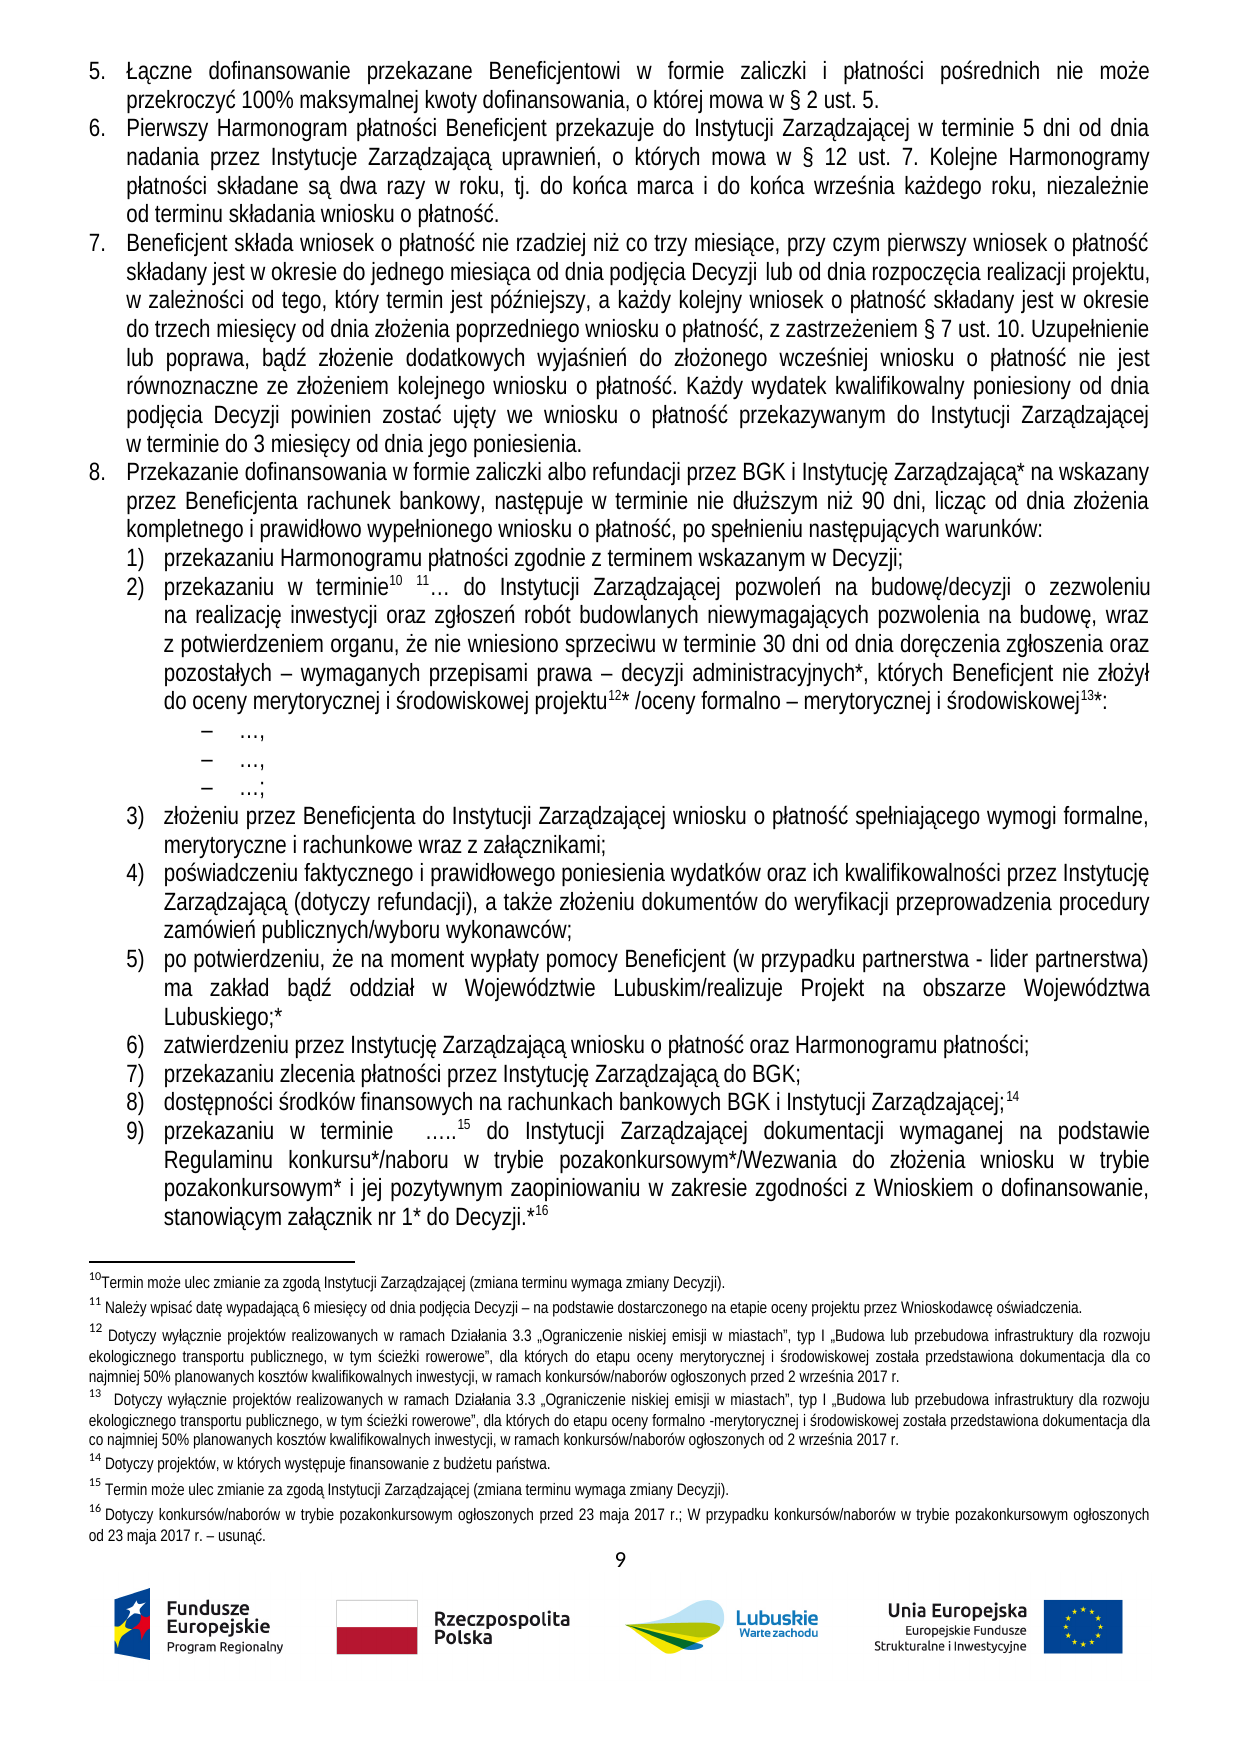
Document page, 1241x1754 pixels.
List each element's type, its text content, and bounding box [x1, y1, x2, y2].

list poświadczeniu faktycznego i prawidłowego poniesienia wydatków oraz ich kwalifikowalności przez Instytucję Zarządzającą (dotyczy refundacji), a także złożeniu dokumentów do weryfikacji przeprowadzenia procedury zamówień publicznych/wyboru wykonawców; [126, 858, 1152, 944]
list …, [201, 715, 1152, 744]
picture [88, 1572, 1152, 1681]
list …; [201, 772, 1152, 801]
list Pierwszy Harmonogram płatności Beneficjent przekazuje do Instytucji Zarządzającej w terminie 5 dni od dnia nadania przez Instytucje Zarządzającą uprawnień, o których mowa w § 12 ust. 7. Kolejne Harmonogramy płatności składane są dwa razy w roku, tj. do końca marca i do końca września każdego roku, niezależnie od terminu składania wniosku o płatność. [89, 113, 1152, 228]
list złożeniu przez Beneficjenta do Instytucji Zarządzającej wniosku o płatność spełniającego wymogi formalne, merytoryczne i rachunkowe wraz z załącznikami; [126, 801, 1152, 858]
list zatwierdzeniu przez Instytucję Zarządzającą wniosku o płatność oraz Harmonogramu płatności; [126, 1030, 1152, 1059]
list dostępności środków finansowych na rachunkach bankowych BGK i Instytucji Zarządzającej; [126, 1087, 1152, 1116]
list po potwierdzeniu, że na moment wypłaty pomocy Beneficjent (w przypadku partnerstwa - lider partnerstwa) ma zakład bądź oddział w Województwie Lubuskim/realizuje Projekt na obszarze Województwa Lubuskiego;* [126, 944, 1152, 1030]
list Beneficjent składa wniosek o płatność nie rzadziej niż co trzy miesiące, przy czym pierwszy wniosek o płatność składany jest w okresie do jednego miesiąca od dnia podjęcia Decyzji lub od dnia rozpoczęcia realizacji projektu, w zależności od tego, który termin jest późniejszy, a każdy kolejny wniosek o płatność składany jest w okresie do trzech miesięcy od dnia złożenia poprzedniego wniosku o płatność, z zastrzeżeniem § 7 ust. 10. Uzupełnienie lub poprawa, bądź złożenie dodatkowych wyjaśnień do złożonego wcześniej wniosku o płatność nie jest równoznaczne ze złożeniem kolejnego wniosku o płatność. Każdy wydatek kwalifikowalny poniesiony od dnia podjęcia Decyzji powinien zostać ujęty we wniosku o płatność przekazywanym do Instytucji Zarządzającej w terminie do 3 miesięcy od dnia jego poniesienia. [89, 228, 1152, 457]
list Łączne dofinansowanie przekazane Beneficjentowi w formie zaliczki i płatności pośrednich nie może przekroczyć 100% maksymalnej kwoty dofinansowania, o której mowa w § 2 ust. 5. [89, 56, 1152, 113]
list przekazaniu zlecenia płatności przez Instytucję Zarządzającą do BGK; [126, 1059, 1152, 1087]
list …, [201, 744, 1152, 772]
list przekazaniu w terminie … do Instytucji Zarządzającej pozwoleń na budowę/decyzji o zezwoleniu na realizację inwestycji oraz zgłoszeń robót budowlanych niewymagających pozwolenia na budowę, wraz z potwierdzeniem organu, że nie wniesiono sprzeciwu w terminie 30 dni od dnia doręczenia zgłoszenia oraz pozostałych – wymaganych przepisami prawa – decyzji administracyjnych*, których Beneficjent nie złożył do oceny merytorycznej i środowiskowej projektu* /oceny formalno – merytorycznej i środowiskowej*: [126, 572, 1152, 715]
list Przekazanie dofinansowania w formie zaliczki albo refundacji przez BGK i Instytucję Zarządzającą* na wskazany przez Beneficjenta rachunek bankowy, następuje w terminie nie dłuższym niż 90 dni, licząc od dnia złożenia kompletnego i prawidłowo wypełnionego wniosku o płatność, po spełnieniu następujących warunków: [89, 457, 1152, 543]
list przekazaniu Harmonogramu płatności zgodnie z terminem wskazanym w Decyzji; [126, 543, 1152, 572]
list przekazaniu w terminie ….. do Instytucji Zarządzającej dokumentacji wymaganej na podstawie Regulaminu konkursu*/naboru w trybie pozakonkursowym*/Wezwania do złożenia wniosku w trybie pozakonkursowym* i jej pozytywnym zaopiniowaniu w zakresie zgodności z Wnioskiem o dofinansowanie, stanowiącym załącznik nr 1* do Decyzji.* [126, 1116, 1152, 1231]
